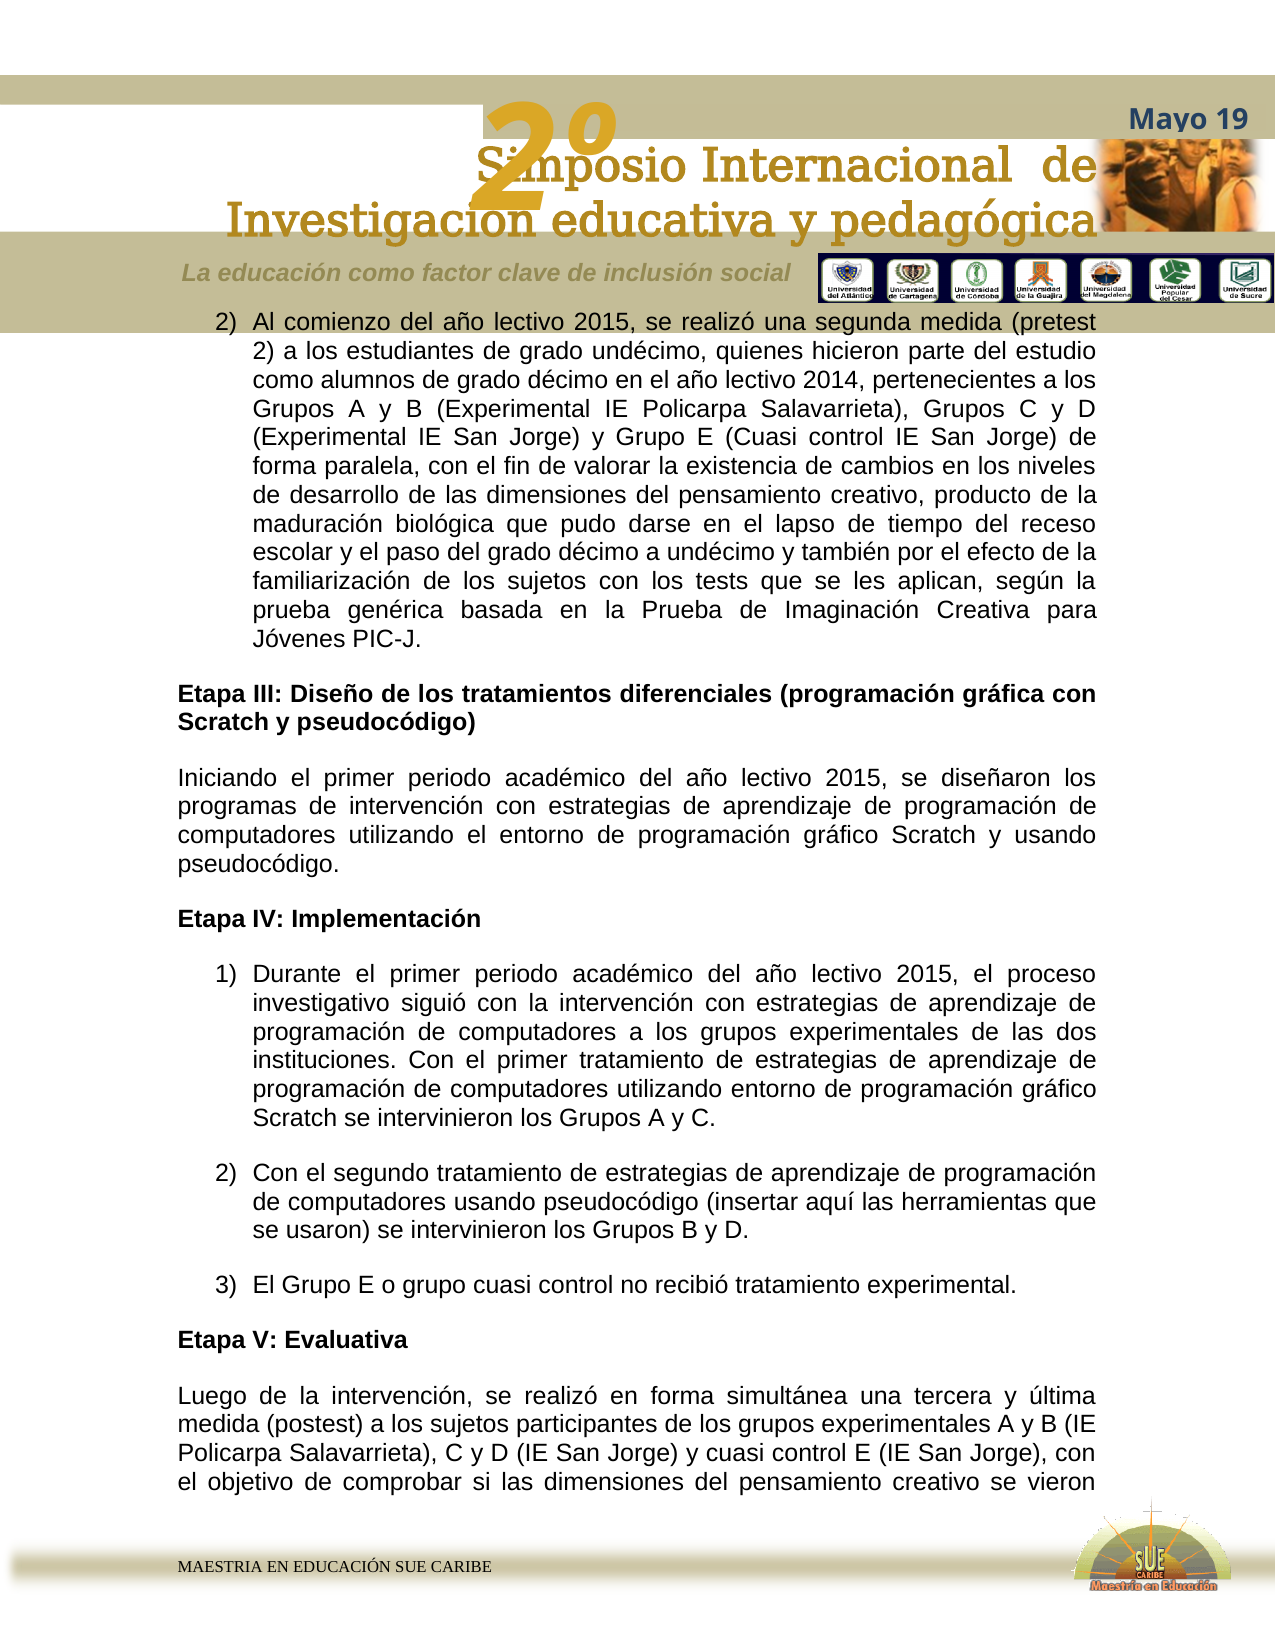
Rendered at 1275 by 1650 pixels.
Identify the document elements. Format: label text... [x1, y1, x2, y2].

list El Grupo E o grupo cuasi control no recibió tratamiento experimental. [215, 1270, 1098, 1299]
picture [0, 1495, 1275, 1600]
picture [818, 253, 1274, 303]
picture [1084, 139, 1269, 231]
list Al comienzo del año lectivo 2015, se realizó una segunda medida (pretest 2) a los estudiantes de grado undécimo, quienes hicieron parte del estudio como alumnos de grado décimo en el año lectivo 2014, pertenecientes a los Grupos A y B (Experimental IE Policarpa Salavarrieta), Grupos C y D (Experimental IE San Jorge) y Grupo E (Cuasi control IE San Jorge) de forma paralela, con el fin de valorar la existencia de cambios en los niveles de desarrollo de las dimensiones del pensamiento creativo, producto de la maduración biológica que pudo darse en el lapso de tiempo del receso escolar y el paso del grado décimo a undécimo y también por el efecto de la familiarización de los sujetos con los tests que se les aplican, según la prueba genérica basada en la Prueba de Imaginación Creativa para Jóvenes PIC-J. [215, 307, 1098, 652]
list Con el segundo tratamiento de estrategias de aprendizaje de programación de computadores usando pseudocódigo (insertar aquí las herramientas que se usaron) se intervinieron los Grupos B y D. [215, 1158, 1098, 1244]
list Durante el primer periodo académico del año lectivo 2015, el proceso investigativo siguió con la intervención con estrategias de aprendizaje de programación de computadores a los grupos experimentales de las dos instituciones. Con el primer tratamiento de estrategias de aprendizaje de programación de computadores utilizando entorno de programación gráfico Scratch se intervinieron los Grupos A y C. [215, 959, 1098, 1131]
text Etapa IV: Implementación [177, 904, 1098, 933]
text Etapa V: Evaluativa [177, 1326, 1098, 1354]
text Iniciando el primer periodo académico del año lectivo 2015, se diseñaron los programas de intervención con estrategias de aprendizaje de programación de computadores utilizando el entorno de programación gráfico Scratch y usando pseudocódigo. [177, 762, 1098, 877]
text Etapa III: Diseño de los tratamientos diferenciales (programación gráfica con Scratch y pseudocódigo) [177, 679, 1098, 736]
